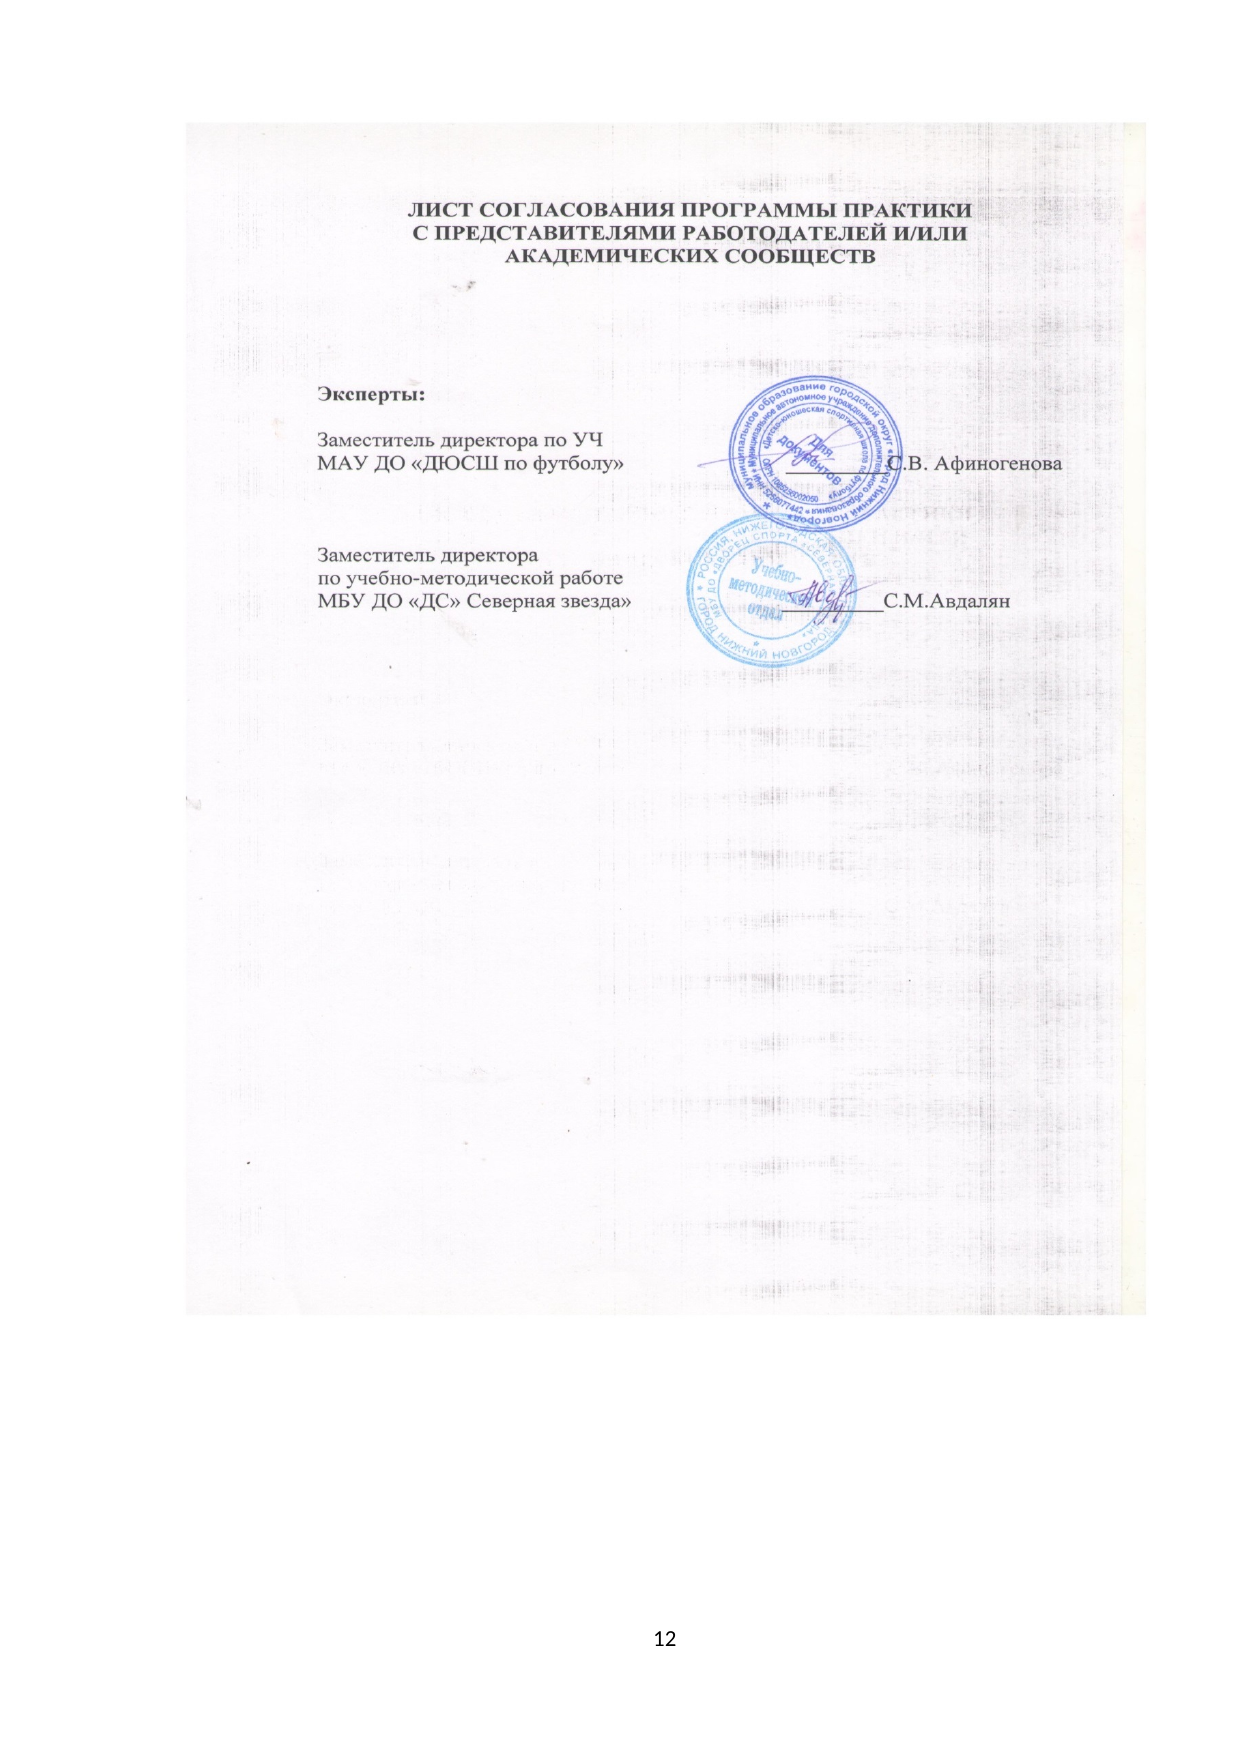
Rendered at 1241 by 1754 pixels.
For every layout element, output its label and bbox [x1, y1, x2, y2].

picture [177, 118, 1151, 1319]
